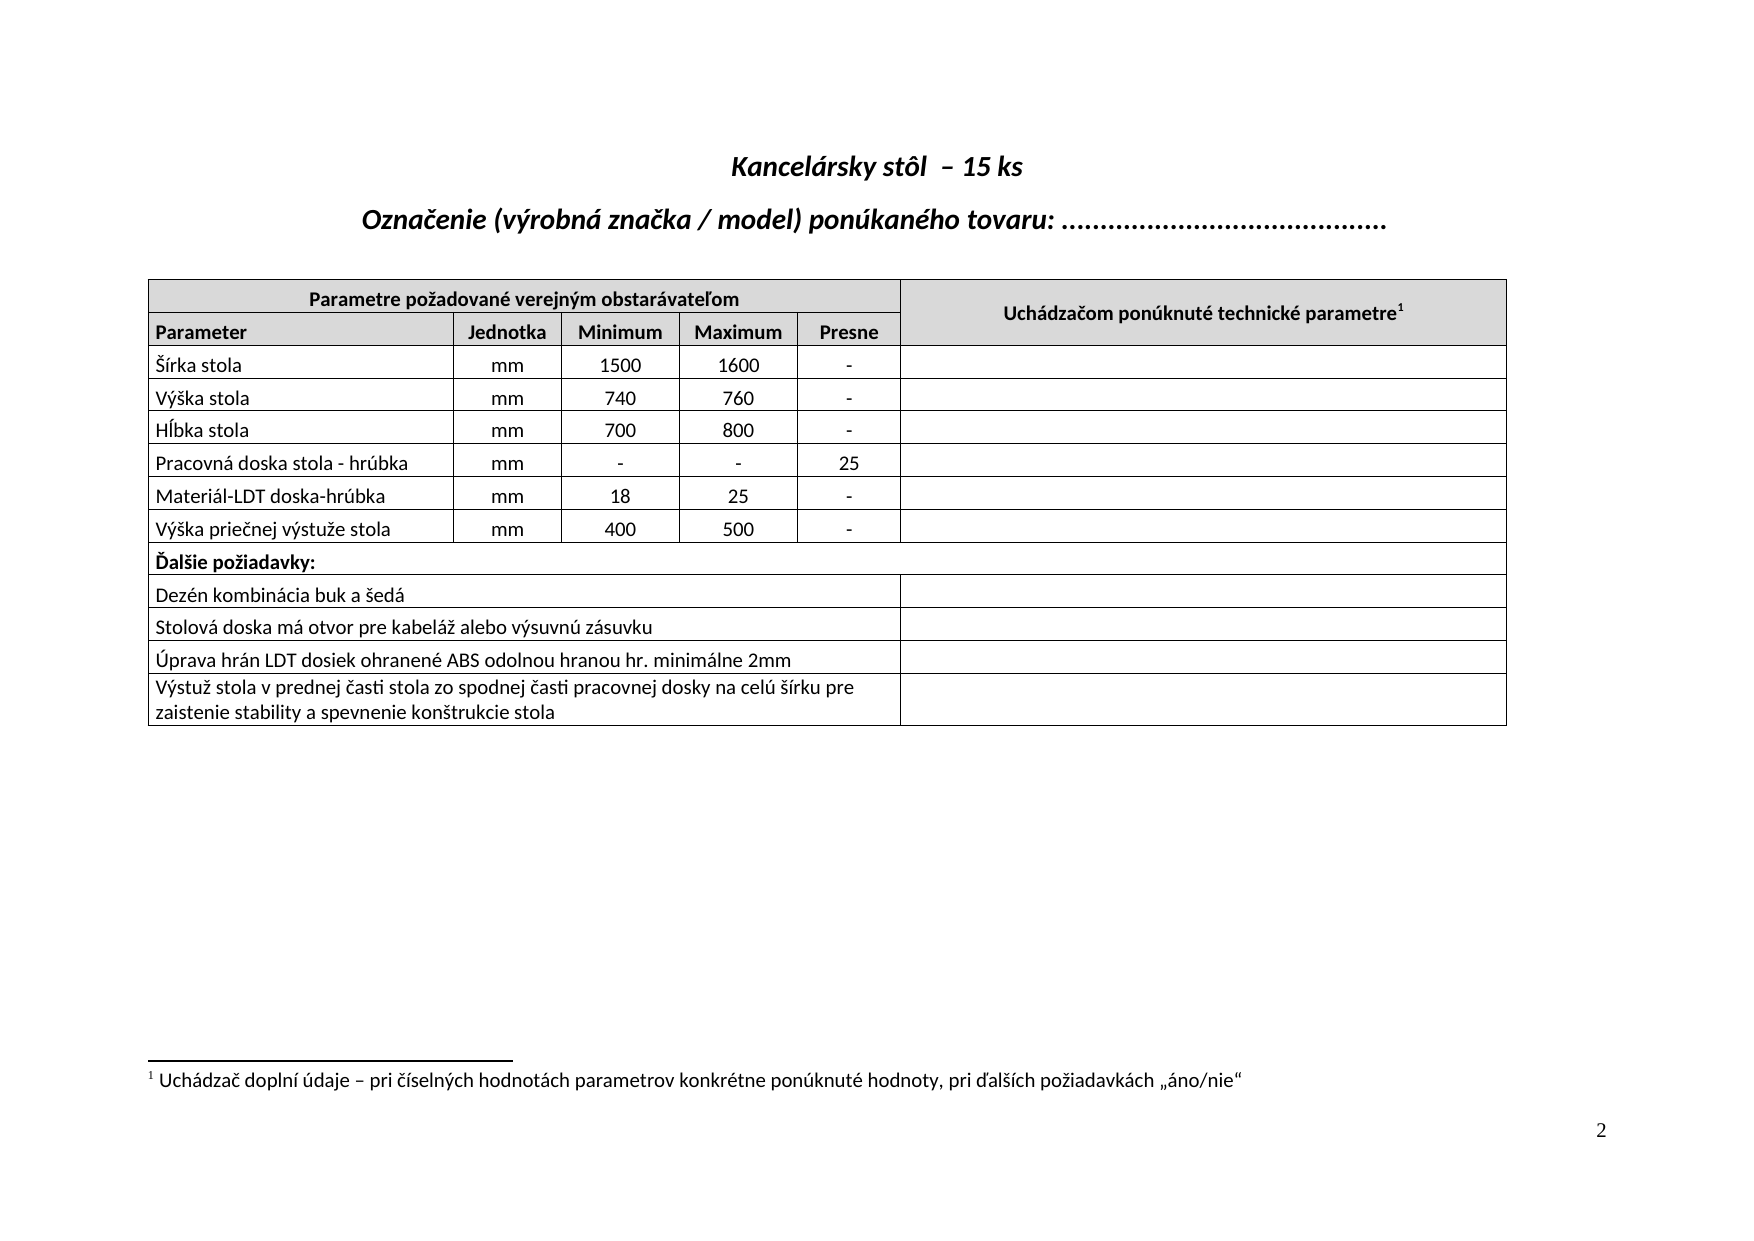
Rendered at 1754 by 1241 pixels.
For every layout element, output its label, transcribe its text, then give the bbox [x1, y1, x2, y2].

table_cell Presne [798, 313, 900, 345]
text Kancelársky stôl – 15 ks [148, 148, 1606, 183]
table_cell 800 [680, 411, 797, 443]
table_cell 760 [680, 379, 797, 410]
table_cell Výška stola [149, 379, 453, 410]
table_cell - [798, 379, 900, 410]
table_cell Ďalšie požiadavky: [149, 543, 1506, 574]
table_cell - [798, 346, 900, 377]
table_header Parametre požadované verejným obstarávateľom [149, 280, 900, 312]
table_cell [901, 510, 1506, 542]
table_cell [901, 674, 1506, 725]
table_cell 25 [680, 477, 797, 509]
table_cell 25 [798, 444, 900, 476]
table_cell Materiál-LDT doska-hrúbka [149, 477, 453, 509]
table_cell 1500 [562, 346, 679, 377]
table_cell [901, 444, 1506, 476]
table_cell Minimum [562, 313, 679, 345]
table_cell 700 [562, 411, 679, 443]
table_cell Stolová doska má otvor pre kabeláž alebo výsuvnú zásuvku [149, 608, 900, 640]
table_cell mm [454, 444, 561, 476]
table_cell Parameter [149, 313, 453, 345]
table_cell [901, 575, 1506, 607]
table_cell Úprava hrán LDT dosiek ohranené ABS odolnou hranou hr. minimálne 2mm [149, 641, 900, 673]
table_cell - [680, 444, 797, 476]
table_cell 500 [680, 510, 797, 542]
table_cell Maximum [680, 313, 797, 345]
table_header Uchádzačom ponúknuté technické parametre [901, 280, 1506, 345]
table_cell - [798, 510, 900, 542]
text Označenie (výrobná značka / model) ponúkaného tovaru: .......................................... [148, 201, 1606, 236]
table_cell mm [454, 346, 561, 377]
table_cell Šírka stola [149, 346, 453, 377]
table_cell [901, 641, 1506, 673]
table_cell Výstuž stola v prednej časti stola zo spodnej časti pracovnej dosky na celú šírku pre zaistenie stability a spevnenie konštrukcie stola [149, 674, 900, 725]
table_cell Výška priečnej výstuže stola [149, 510, 453, 542]
table_cell - [798, 411, 900, 443]
table_cell [901, 411, 1506, 443]
table_cell [901, 379, 1506, 410]
table_cell Jednotka [454, 313, 561, 345]
table_cell - [798, 477, 900, 509]
table_cell mm [454, 379, 561, 410]
table_cell mm [454, 411, 561, 443]
table_cell 400 [562, 510, 679, 542]
table_cell mm [454, 510, 561, 542]
table_cell Dezén kombinácia buk a šedá [149, 575, 900, 607]
table_cell 740 [562, 379, 679, 410]
table_cell 18 [562, 477, 679, 509]
table_cell - [562, 444, 679, 476]
table_cell [901, 346, 1506, 377]
table_cell mm [454, 477, 561, 509]
table_cell [901, 477, 1506, 509]
table_cell Pracovná doska stola - hrúbka [149, 444, 453, 476]
table_cell Hĺbka stola [149, 411, 453, 443]
table_cell [901, 608, 1506, 640]
table_cell 1600 [680, 346, 797, 377]
